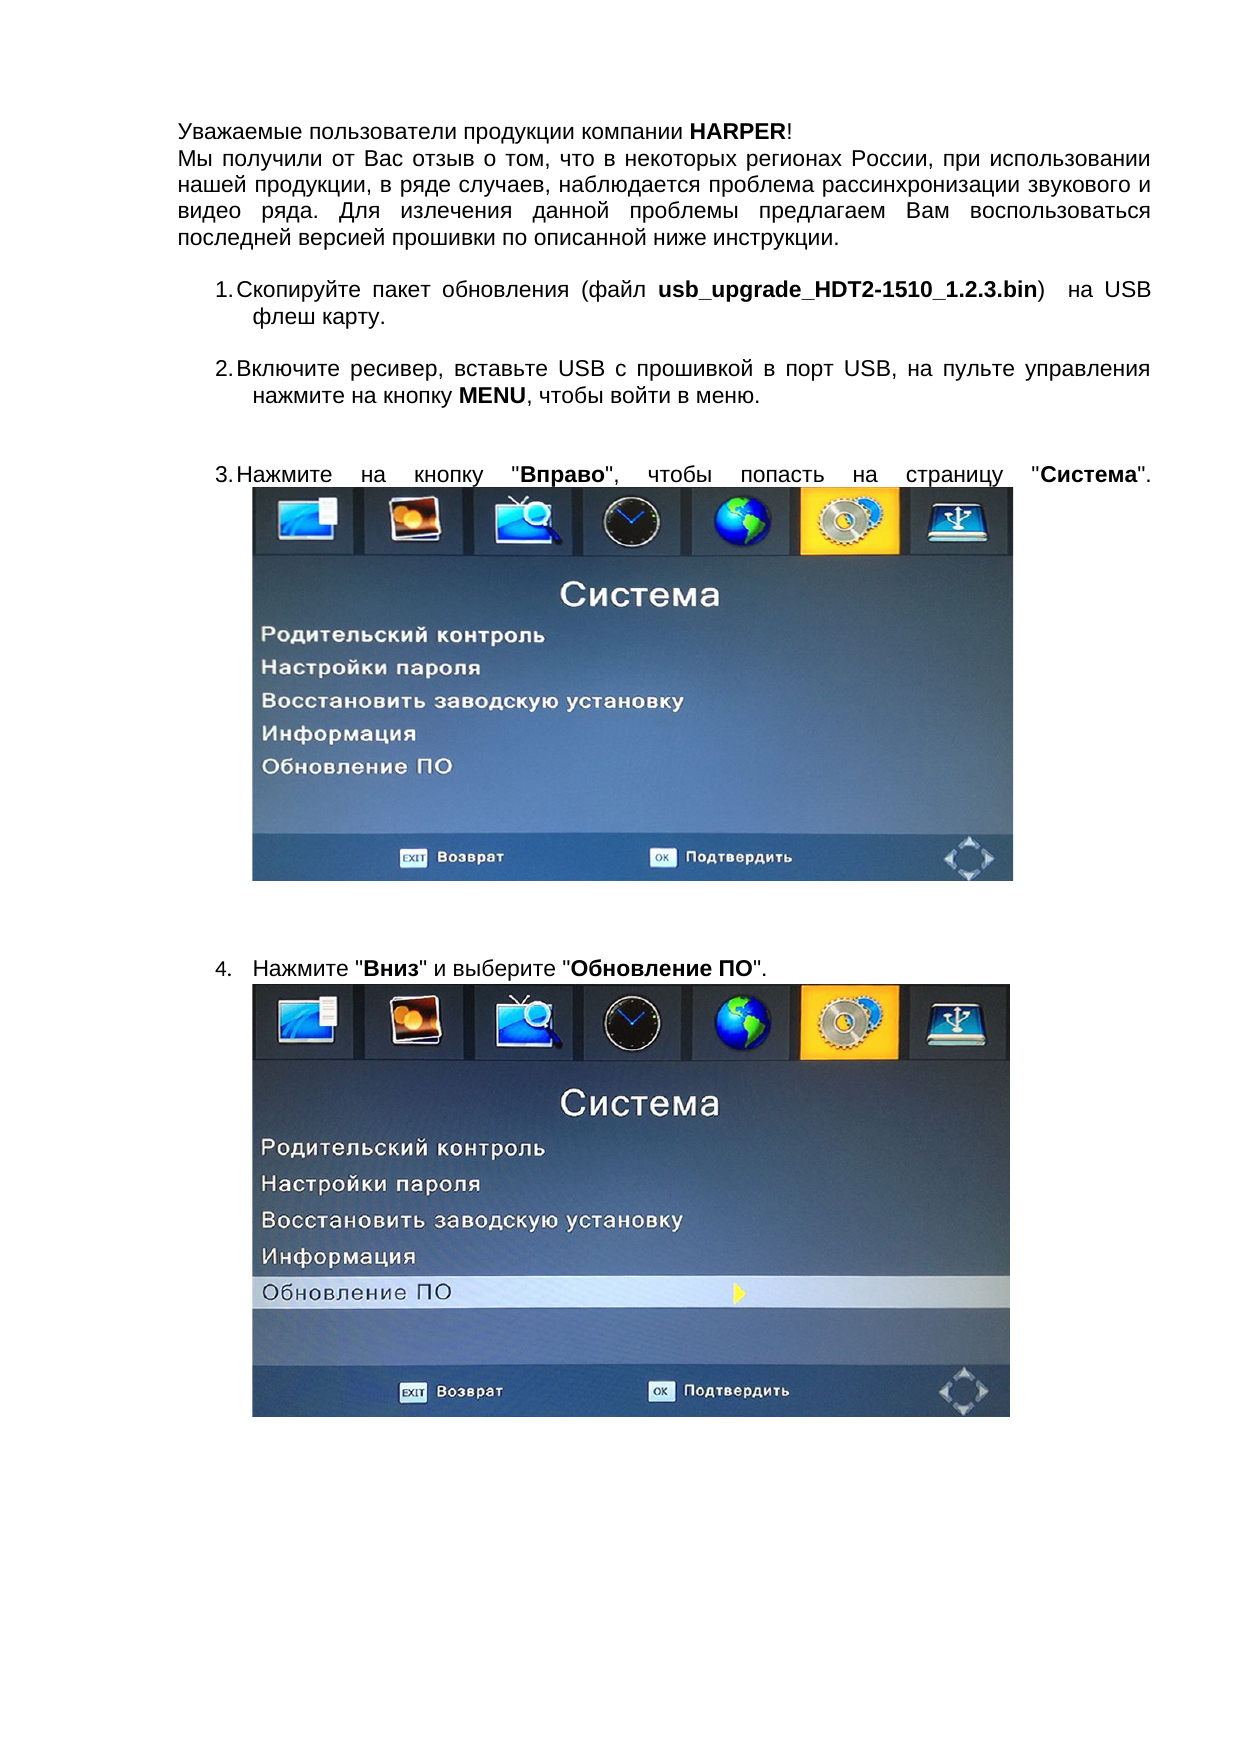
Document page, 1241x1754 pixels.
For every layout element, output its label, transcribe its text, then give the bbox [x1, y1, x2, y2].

text Мы получили от Вас отзыв о том, что в некоторых регионах России, при использовании нашей продукции, в ряде случаев, наблюдается проблема рассинхронизации звукового и видео ряда. Для излечения данной проблемы предлагаем Вам воспользоваться последней версией прошивки по описанной ниже инструкции. [177, 144, 1152, 250]
picture [252, 984, 1010, 1417]
picture [252, 487, 1014, 881]
text Уважаемые пользователи продукции компании HARPER! [177, 118, 1152, 144]
list Скопируйте пакет обновления (файл usb_upgrade_HDT2-1510_1.2.3.bin) на USB флеш карту. [215, 276, 1152, 329]
list Включите ресивер, вставьте USB с прошивкой в порт USB, на пульте управления нажмите на кнопку MENU, чтобы войти в меню. [215, 355, 1152, 408]
